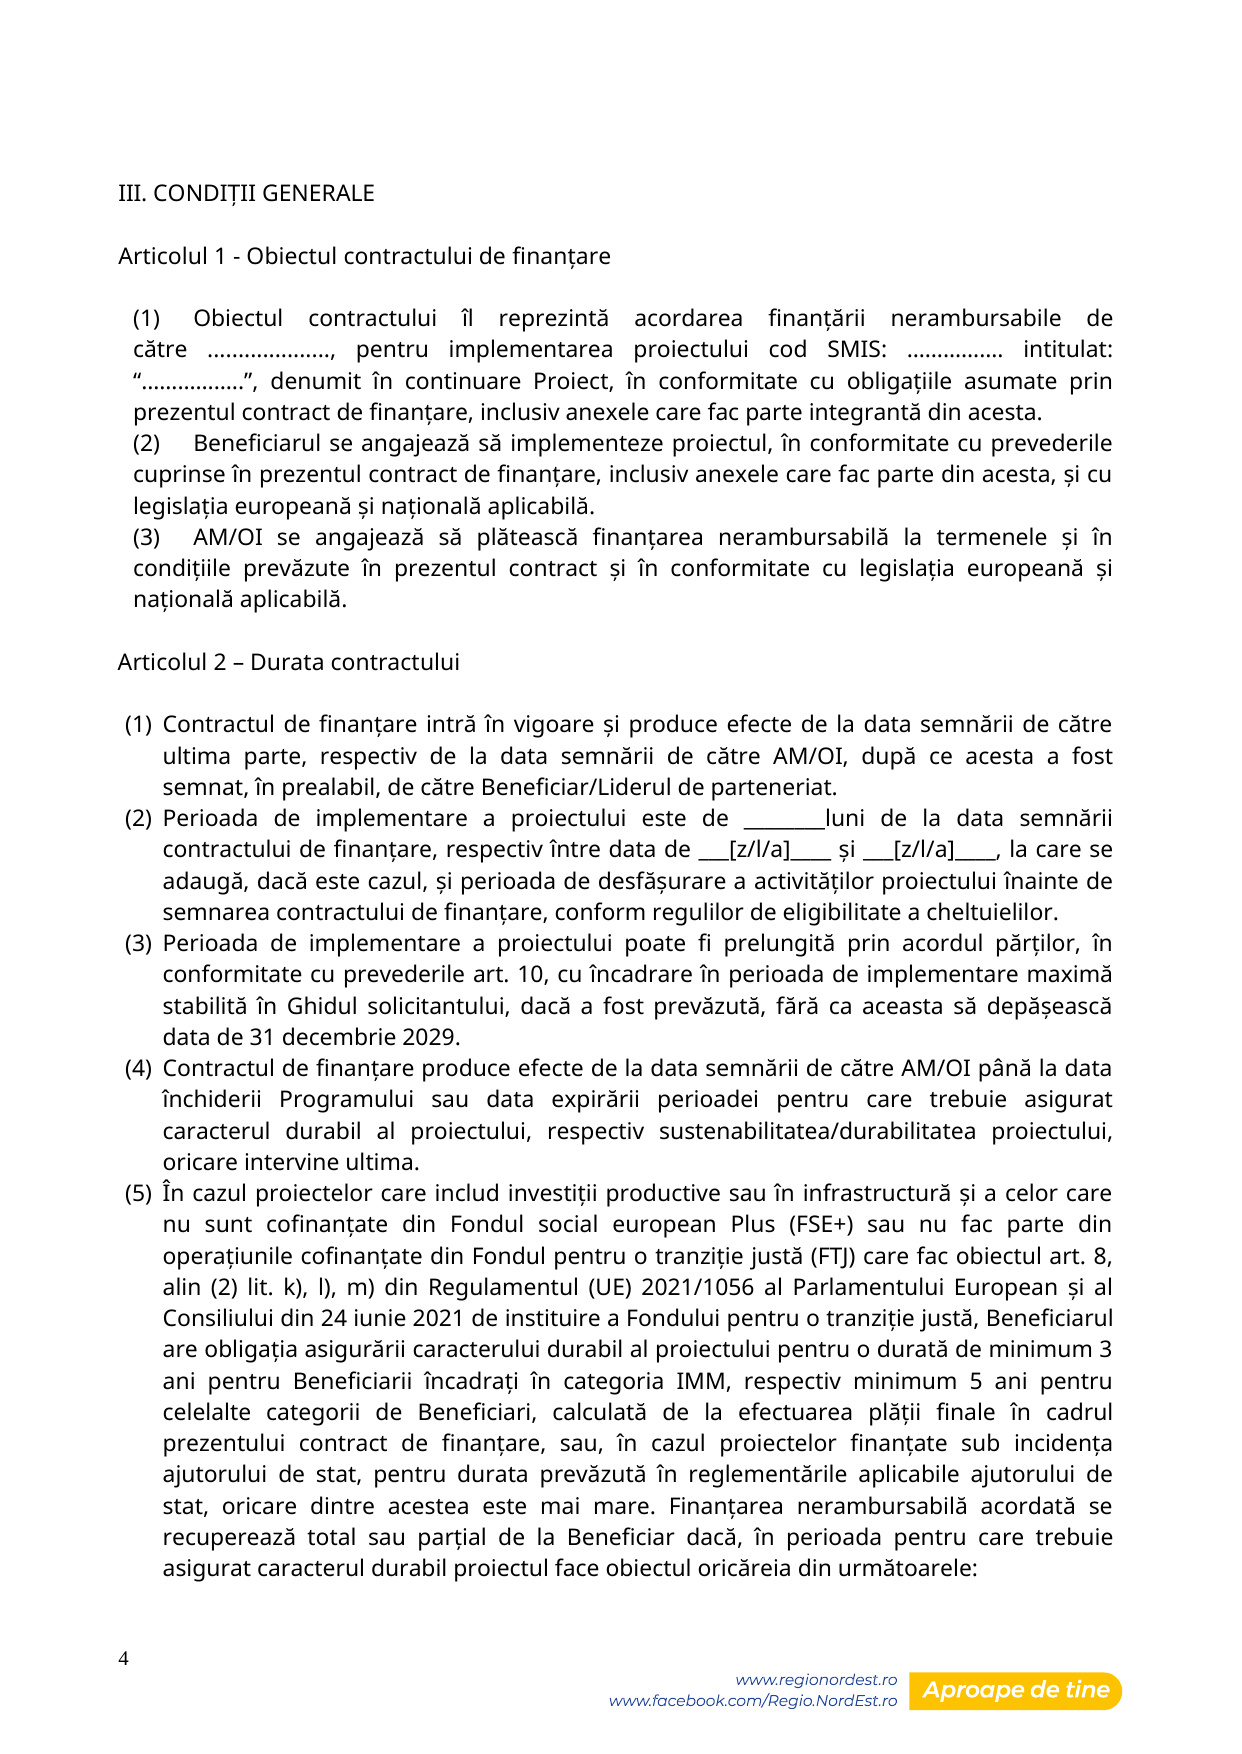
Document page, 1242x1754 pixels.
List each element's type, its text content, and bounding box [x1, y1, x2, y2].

text III. CONDIȚII GENERALE [118, 177, 1122, 208]
text Articolul 1 - Obiectul contractului de finanțare [118, 240, 1122, 271]
list Beneficiarul se angajează să implementeze proiectul, în conformitate cu prevederile cuprinse în prezentul contract de finanțare, inclusiv anexele care fac parte din acesta, și cu legislația europeană şi națională aplicabilă. [133, 427, 1114, 521]
list Contractul de finanțare produce efecte de la data semnării de către AM/OI până la data închiderii Programului sau data expirării perioadei pentru care trebuie asigurat caracterul durabil al proiectului, respectiv sustenabilitatea/durabilitatea proiectului, oricare intervine ultima. [125, 1052, 1114, 1177]
list Obiectul contractului îl reprezintă acordarea finanțării nerambursabile de către ...................., pentru implementarea proiectului cod SMIS: ……………. intitulat: “……………..”, denumit în continuare Proiect, în conformitate cu obligațiile asumate prin prezentul contract de finanțare, inclusiv anexele care fac parte integrantă din acesta. [133, 302, 1114, 427]
list Perioada de implementare a proiectului este de ________luni de la data semnării contractului de finanțare, respectiv între data de ___[z/l/a]____ și ___[z/l/a]____, la care se adaugă, dacă este cazul, și perioada de desfășurare a activităților proiectului înainte de semnarea contractului de finanțare, conform regulilor de eligibilitate a cheltuielilor. [125, 802, 1114, 927]
list AM/OI se angajează să plătească finanțarea nerambursabilă la termenele și în condițiile prevăzute în prezentul contract și în conformitate cu legislația europeană și națională aplicabilă. [133, 521, 1114, 615]
text Articolul 2 – Durata contractului [117, 646, 1122, 677]
list Contractul de finanțare intră în vigoare și produce efecte de la data semnării de către ultima parte, respectiv de la data semnării de către AM/OI, după ce acesta a fost semnat, în prealabil, de către Beneficiar/Liderul de parteneriat. [125, 708, 1114, 802]
list Perioada de implementare a proiectului poate fi prelungită prin acordul părților, în conformitate cu prevederile art. 10, cu încadrare în perioada de implementare maximă stabilită în Ghidul solicitantului, dacă a fost prevăzută, fără ca aceasta să depășească data de 31 decembrie 2029. [125, 927, 1114, 1052]
list În cazul proiectelor care includ investiții productive sau în infrastructură și a celor care nu sunt cofinanțate din Fondul social european Plus (FSE+) sau nu fac parte din operațiunile cofinanțate din Fondul pentru o tranziție justă (FTJ) care fac obiectul art. 8, alin (2) lit. k), l), m) din Regulamentul (UE) 2021/1056 al Parlamentului European și al Consiliului din 24 iunie 2021 de instituire a Fondului pentru o tranziție justă, Beneficiarul are obligația asigurării caracterului durabil al proiectului pentru o durată de minimum 3 ani pentru Beneficiarii încadrați în categoria IMM, respectiv minimum 5 ani pentru celelalte categorii de Beneficiari, calculată de la efectuarea plății finale în cadrul prezentului contract de finanțare, sau, în cazul proiectelor finanțate sub incidența ajutorului de stat, pentru durata prevăzută în reglementările aplicabile ajutorului de stat, oricare dintre acestea este mai mare. Finanțarea nerambursabilă acordată se recuperează total sau parțial de la Beneficiar dacă, în perioada pentru care trebuie asigurat caracterul durabil proiectul face obiectul oricăreia din următoarele: [125, 1177, 1114, 1583]
